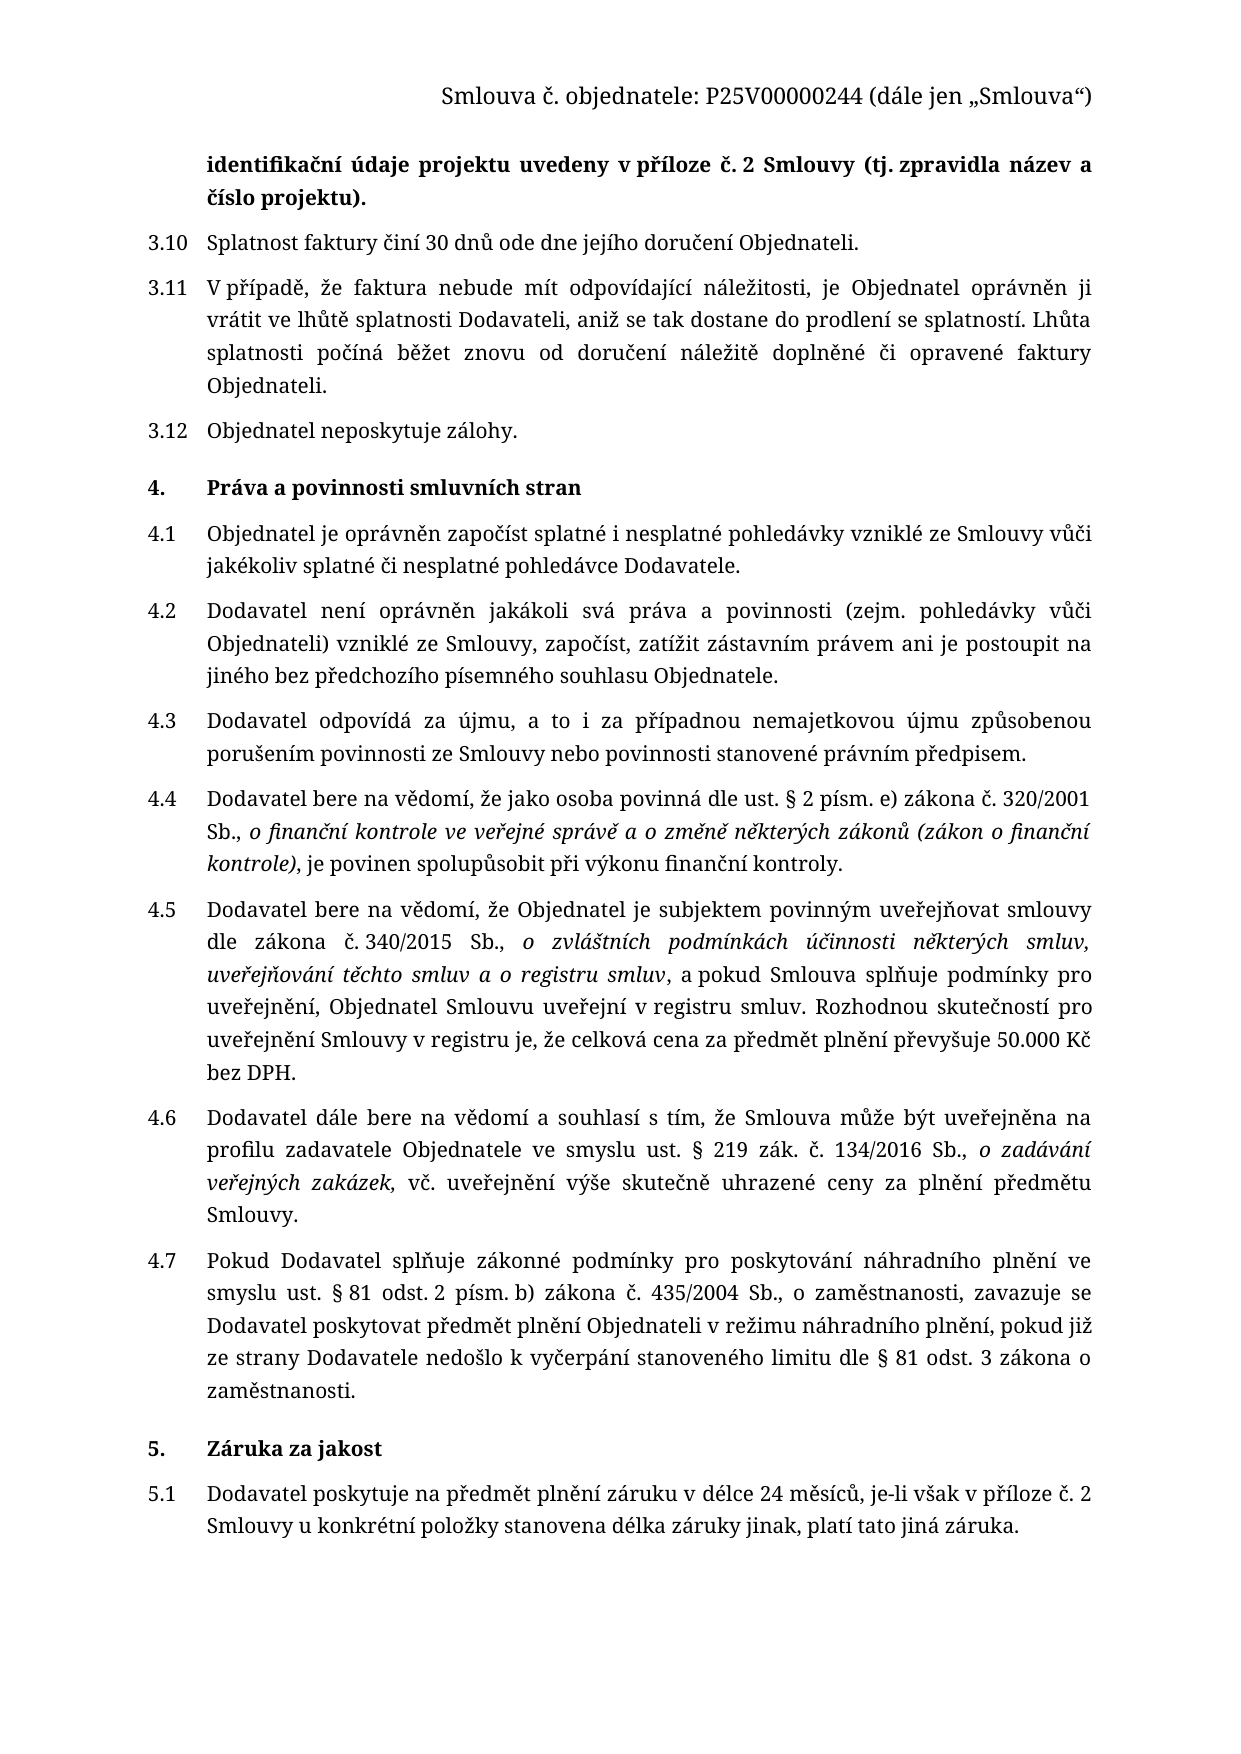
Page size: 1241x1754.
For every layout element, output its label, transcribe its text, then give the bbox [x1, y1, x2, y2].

list Pokud Dodavatel splňuje zákonné podmínky pro poskytování náhradního plnění ve smyslu ust. § 81 odst. 2 písm. b) zákona č. 435/2004 Sb., o zaměstnanosti, zavazuje se Dodavatel poskytovat předmět plnění Objednateli v režimu náhradního plnění, pokud již ze strany Dodavatele nedošlo k vyčerpání stanoveného limitu dle § 81 odst. 3 zákona o zaměstnanosti. [148, 1246, 1093, 1404]
list Dodavatel bere na vědomí, že jako osoba povinná dle ust. § 2 písm. e) zákona č. 320/2001 Sb., o finanční kontrole ve veřejné správě a o změně některých zákonů (zákon o finanční kontrole), je povinen spolupůsobit při výkonu finanční kontroly. [148, 784, 1093, 878]
list Záruka za jakost [148, 1434, 1093, 1462]
list Dodavatel dále bere na vědomí a souhlasí s tím, že Smlouva může být uveřejněna na profilu zadavatele Objednatele ve smyslu ust. § 219 zák. č. 134/2016 Sb., o zadávání veřejných zakázek, vč. uveřejnění výše skutečně uhrazené ceny za plnění předmětu Smlouvy. [148, 1103, 1093, 1229]
list Dodavatel odpovídá za újmu, a to i za případnou nemajetkovou újmu způsobenou porušením povinnosti ze Smlouvy nebo povinnosti stanovené právním předpisem. [148, 707, 1093, 768]
list Dodavatel není oprávněn jakákoli svá práva a povinnosti (zejm. pohledávky vůči Objednateli) vzniklé ze Smlouvy, započíst, zatížit zástavním právem ani je postoupit na jiného bez předchozího písemného souhlasu Objednatele. [148, 596, 1093, 690]
list V případě, že faktura nebude mít odpovídající náležitosti, je Objednatel oprávněn ji vrátit ve lhůtě splatnosti Dodavateli, aniž se tak dostane do prodlení se splatností. Lhůta splatnosti počíná běžet znovu od doručení náležitě doplněné či opravené faktury Objednateli. [148, 273, 1093, 399]
list Práva a povinnosti smluvních stran [148, 473, 1093, 502]
list Dodavatel bere na vědomí, že Objednatel je subjektem povinným uveřejňovat smlouvy dle zákona č. 340/2015 Sb., o zvláštních podmínkách účinnosti některých smluv, uveřejňování těchto smluv a o registru smluv, a pokud Smlouva splňuje podmínky pro uveřejnění, Objednatel Smlouvu uveřejní v registru smluv. Rozhodnou skutečností pro uveřejnění Smlouvy v registru je, že celková cena za předmět plnění převyšuje 50.000 Kč bez DPH. [148, 895, 1093, 1086]
list Objednatel neposkytuje zálohy. [148, 416, 1093, 444]
list Objednatel je oprávněn započíst splatné i nesplatné pohledávky vzniklé ze Smlouvy vůči jakékoliv splatné či nesplatné pohledávce Dodavatele. [148, 519, 1093, 580]
list Splatnost faktury činí 30 dnů ode dne jejího doručení Objednateli. [148, 228, 1093, 256]
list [148, 150, 1093, 211]
list Dodavatel poskytuje na předmět plnění záruku v délce 24 měsíců, je-li však v příloze č. 2 Smlouvy u konkrétní položky stanovena délka záruky jinak, platí tato jiná záruka. [148, 1479, 1093, 1540]
